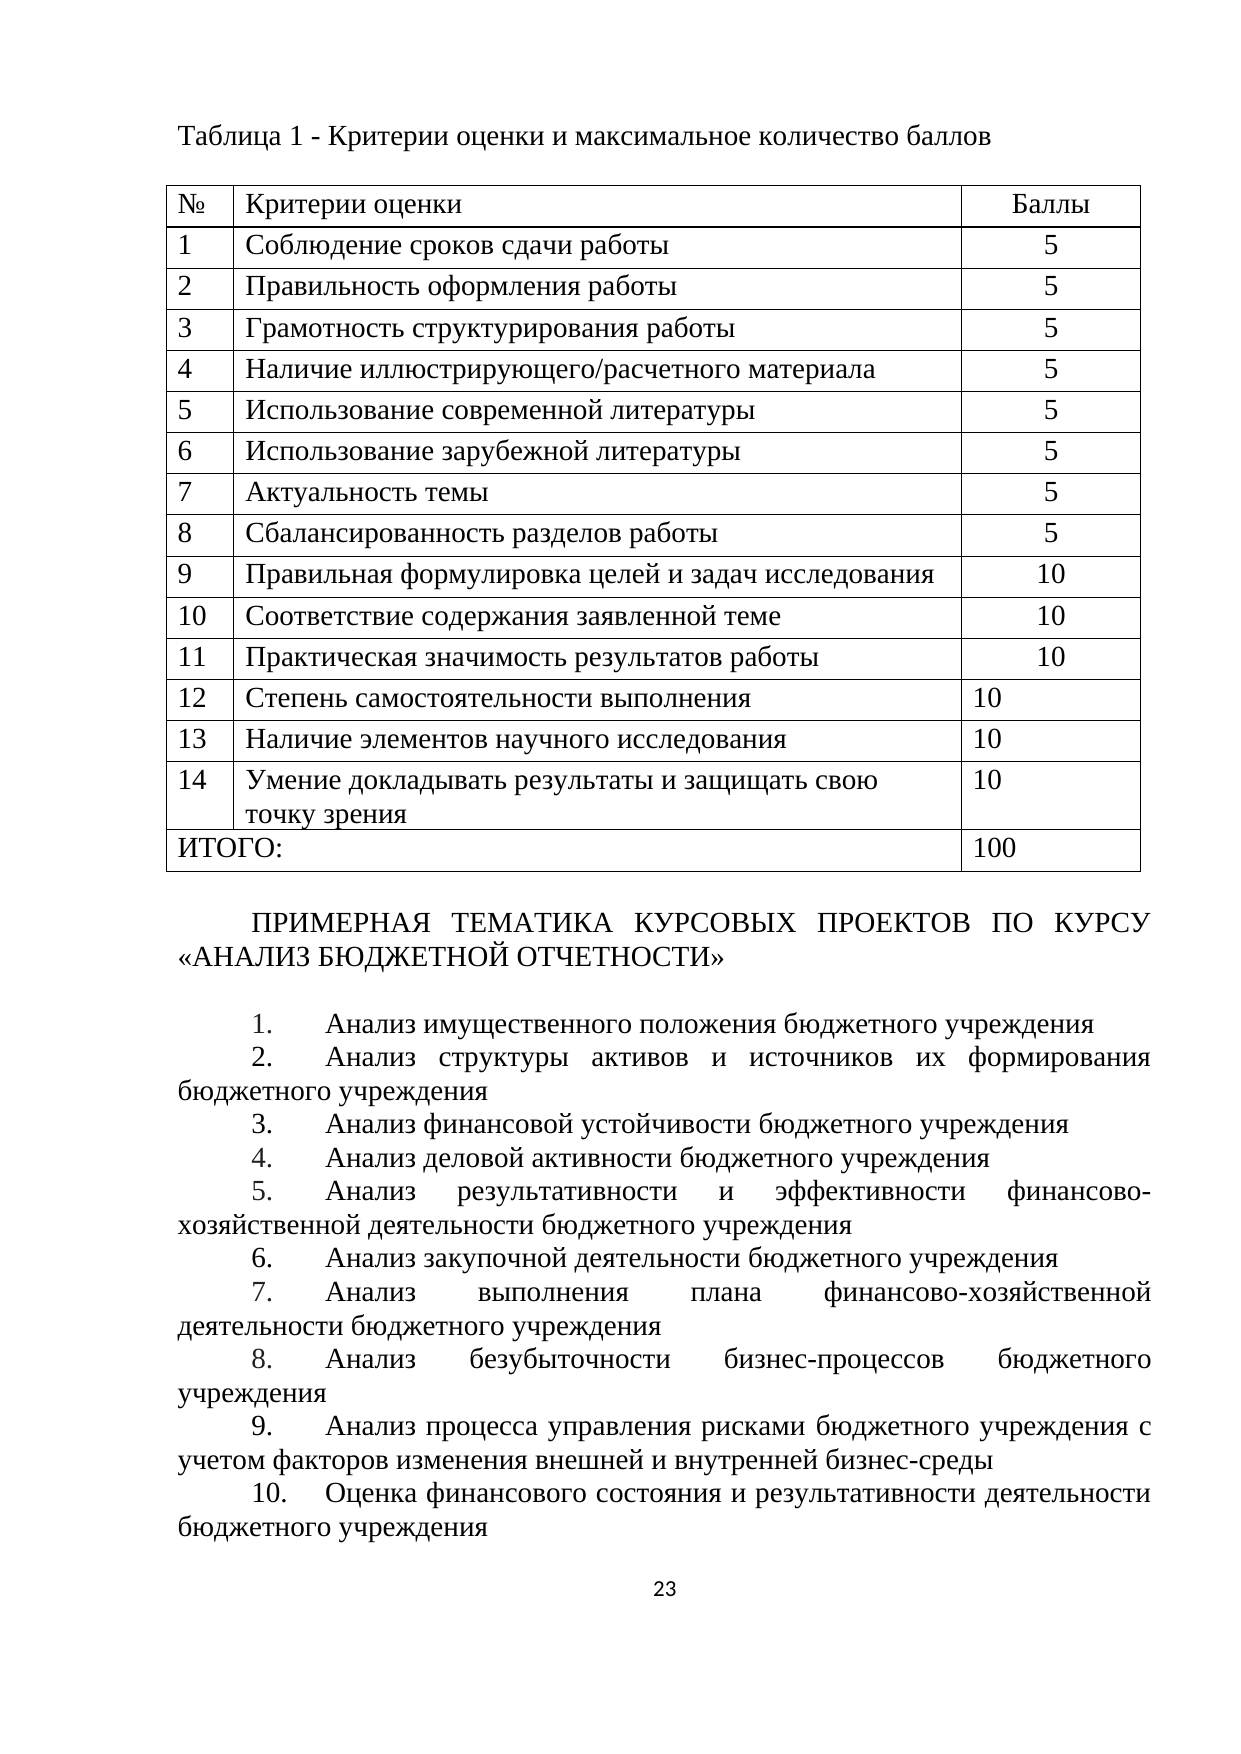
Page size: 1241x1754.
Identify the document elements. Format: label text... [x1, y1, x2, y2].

table_cell 5 [962, 515, 1140, 556]
table_cell 5 [962, 474, 1140, 514]
list Анализ безубыточности бизнес-процессов бюджетного учреждения [177, 1341, 1152, 1408]
table_cell 10 [962, 598, 1140, 638]
list Анализ структуры активов и источников их формирования бюджетного учреждения [177, 1039, 1152, 1106]
table_cell Правильная формулировка целей и задач исследования [234, 557, 961, 597]
list Анализ процесса управления рисками бюджетного учреждения с учетом факторов изменения внешней и внутренней бизнес-среды [177, 1408, 1152, 1475]
table_cell Сбалансированность разделов работы [234, 515, 961, 556]
table_cell Грамотность структурирования работы [234, 310, 961, 350]
table_cell 10 [962, 762, 1140, 829]
table_cell 11 [167, 639, 233, 679]
list Анализ деловой активности бюджетного учреждения [177, 1140, 1152, 1173]
table_cell 5 [962, 433, 1140, 473]
text ПРИМЕРНАЯ ТЕМАТИКА КУРСОВЫХ ПРОЕКТОВ ПО КУРСУ «АНАЛИЗ БЮДЖЕТНОЙ ОТЧЕТНОСТИ» [177, 905, 1152, 972]
table_cell Правильность оформления работы [234, 269, 961, 309]
table_cell 5 [962, 351, 1140, 391]
table_cell Использование современной литературы [234, 392, 961, 432]
table_cell ИТОГО: [167, 830, 961, 871]
table_cell 1 [167, 228, 233, 267]
table_cell Умение докладывать результаты и защищать свою точку зрения [234, 762, 961, 829]
table_cell 10 [962, 639, 1140, 679]
table_cell 10 [962, 557, 1140, 597]
table_cell 5 [962, 228, 1140, 267]
table_cell 2 [167, 269, 233, 309]
table_cell 12 [167, 680, 233, 720]
table_cell 10 [962, 680, 1140, 720]
table_cell Соблюдение сроков сдачи работы [234, 228, 961, 267]
table_cell 6 [167, 433, 233, 473]
table_cell 5 [962, 269, 1140, 309]
table_cell 5 [962, 392, 1140, 432]
table_cell 10 [962, 721, 1140, 761]
text Таблица 1 - Критерии оценки и максимальное количество баллов [177, 118, 1152, 152]
table_header Баллы [962, 186, 1140, 226]
table_cell Использование зарубежной литературы [234, 433, 961, 473]
table_cell Степень самостоятельности выполнения [234, 680, 961, 720]
table_cell 5 [962, 310, 1140, 350]
table_cell 5 [167, 392, 233, 432]
table_cell Практическая значимость результатов работы [234, 639, 961, 679]
list Анализ результативности и эффективности финансово-хозяйственной деятельности бюджетного учреждения [177, 1173, 1152, 1241]
table_cell Наличие элементов научного исследования [234, 721, 961, 761]
list Анализ имущественного положения бюджетного учреждения [177, 1006, 1152, 1039]
table_cell 8 [167, 515, 233, 556]
table_cell Соответствие содержания заявленной теме [234, 598, 961, 638]
table_header № [167, 186, 233, 226]
table_cell 14 [167, 762, 233, 829]
table_cell 7 [167, 474, 233, 514]
table_header Критерии оценки [234, 186, 961, 226]
list Оценка финансового состояния и результативности деятельности бюджетного учреждения [177, 1475, 1152, 1542]
table_cell 10 [167, 598, 233, 638]
list Анализ финансовой устойчивости бюджетного учреждения [177, 1106, 1152, 1140]
table_cell 3 [167, 310, 233, 350]
table_cell Наличие иллюстрирующего/расчетного материала [234, 351, 961, 391]
list Анализ закупочной деятельности бюджетного учреждения [177, 1241, 1152, 1274]
table_cell 4 [167, 351, 233, 391]
table_cell 9 [167, 557, 233, 597]
table_cell 100 [962, 830, 1140, 871]
table_cell Актуальность темы [234, 474, 961, 514]
table_cell 13 [167, 721, 233, 761]
list Анализ выполнения плана финансово-хозяйственной деятельности бюджетного учреждения [177, 1274, 1152, 1341]
